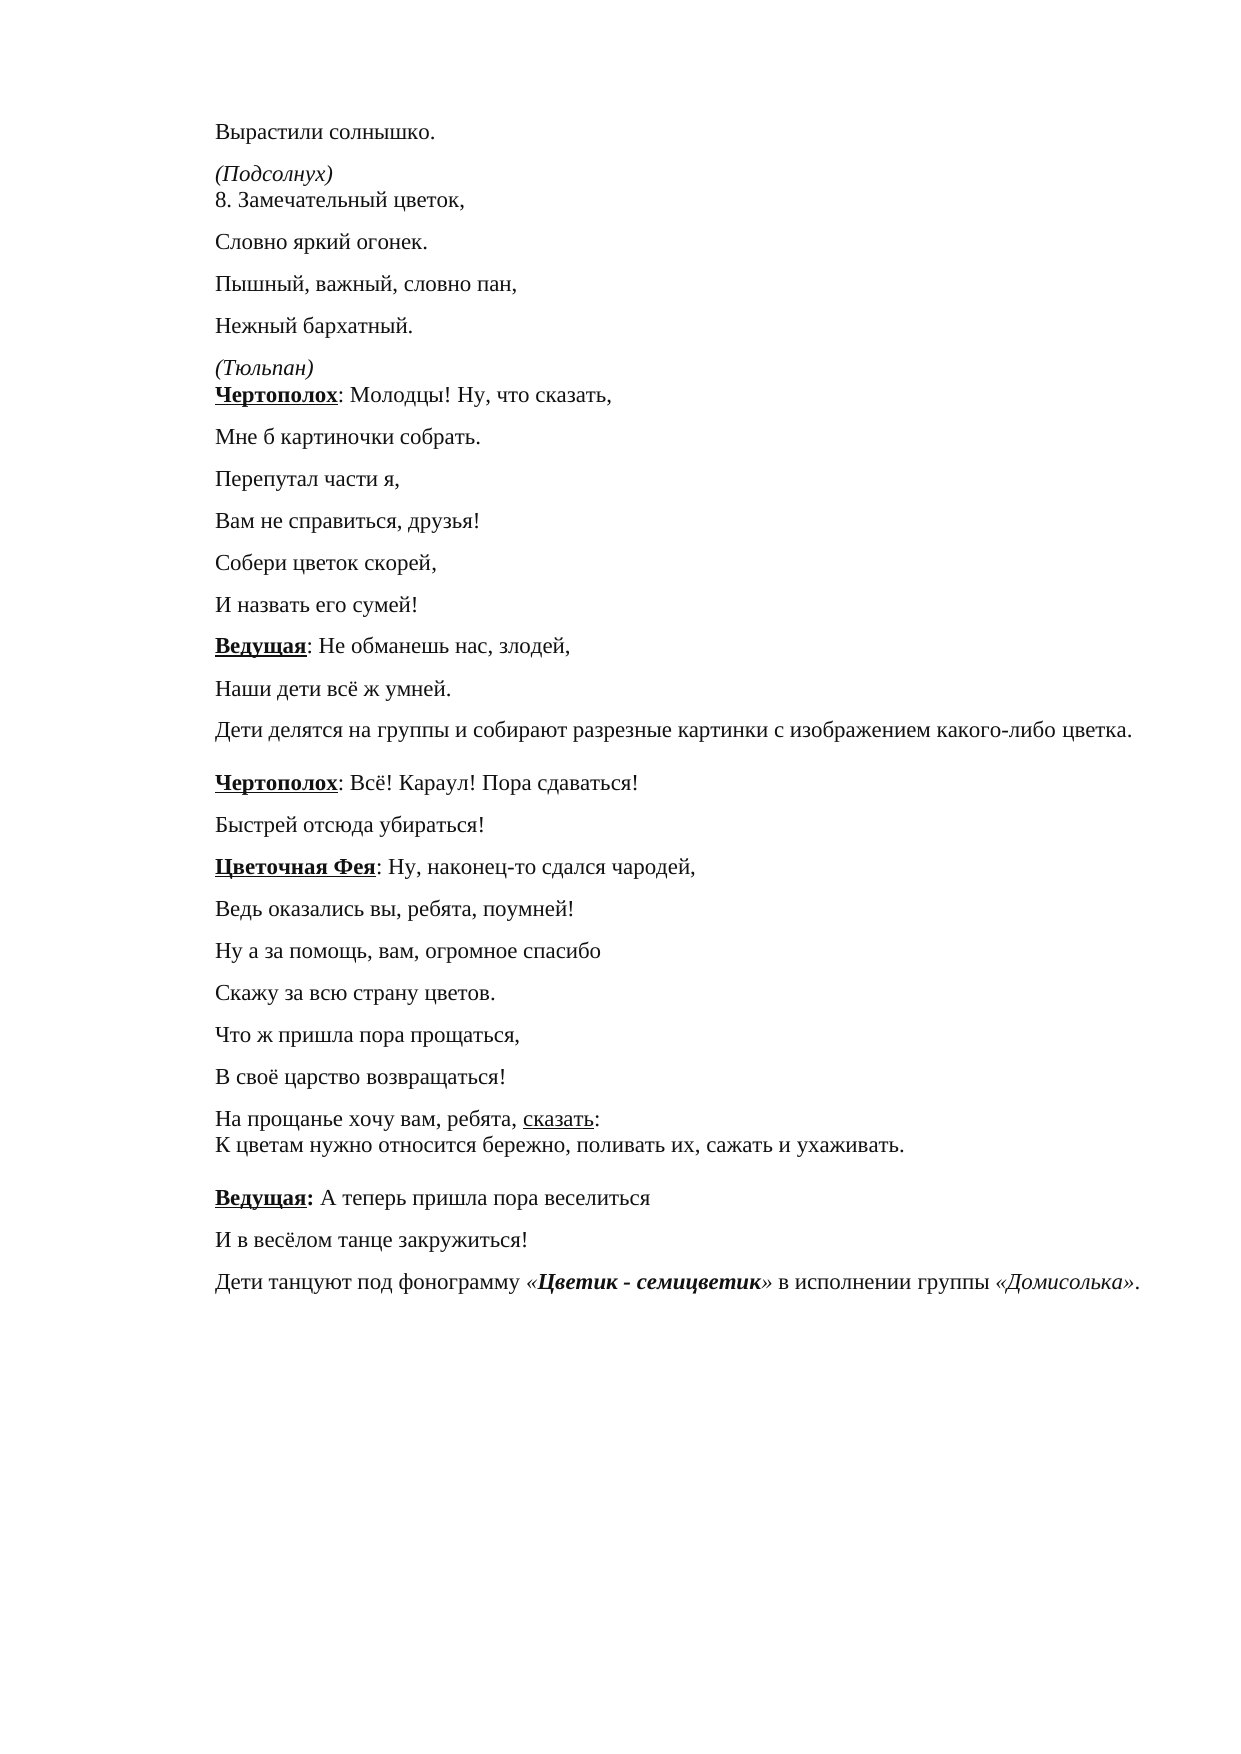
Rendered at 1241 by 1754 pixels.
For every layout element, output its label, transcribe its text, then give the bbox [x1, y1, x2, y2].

text И в весёлом танце закружиться! [177, 1226, 1152, 1252]
text Вырастили солнышко. [177, 118, 1152, 144]
text Ну а за помощь, вам, огромное спасибо [177, 937, 1152, 963]
text Дети делятся на группы и собирают разрезные картинки с изображением какого-либо цветка. [177, 717, 1152, 743]
text Ведь оказались вы, ребята, поумней! [177, 895, 1152, 922]
text К цветам нужно относится бережно, поливать их, сажать и ухаживать. [177, 1131, 1152, 1158]
text (Подсолнух) [177, 160, 1152, 186]
text (Тюльпан) [177, 354, 1152, 381]
text В своё царство возвращаться! [177, 1063, 1152, 1089]
text 8. Замечательный цветок, [177, 186, 1152, 213]
text Быстрей отсюда убираться! [177, 811, 1152, 838]
text Скажу за всю страну цветов. [177, 979, 1152, 1006]
text Словно яркий огонек. [177, 228, 1152, 255]
text Чертополох: Молодцы! Ну, что сказать, [177, 381, 1152, 407]
text Наши дети всё ж умней. [177, 674, 1152, 701]
text Вам не справиться, друзья! [177, 507, 1152, 533]
text Перепутал части я, [177, 465, 1152, 491]
text Дети танцуют под фонограмму «Цветик - семицветик» в исполнении группы «Домисолька». [177, 1268, 1152, 1294]
text Ведущая: А теперь пришла пора веселиться [177, 1184, 1152, 1211]
text Пышный, важный, словно пан, [177, 270, 1152, 297]
text Ведущая: Не обманешь нас, злодей, [177, 633, 1152, 659]
text Что ж пришла пора прощаться, [177, 1021, 1152, 1047]
text Собери цветок скорей, [177, 549, 1152, 575]
text Чертополох: Всё! Караул! Пора сдаваться! [177, 769, 1152, 796]
text Цветочная Фея: Ну, наконец-то сдался чародей, [177, 853, 1152, 879]
text Нежный бархатный. [177, 312, 1152, 339]
text И назвать его сумей! [177, 591, 1152, 617]
text Мне б картиночки собрать. [177, 423, 1152, 449]
text На прощанье хочу вам, ребята, сказать: [177, 1105, 1152, 1131]
